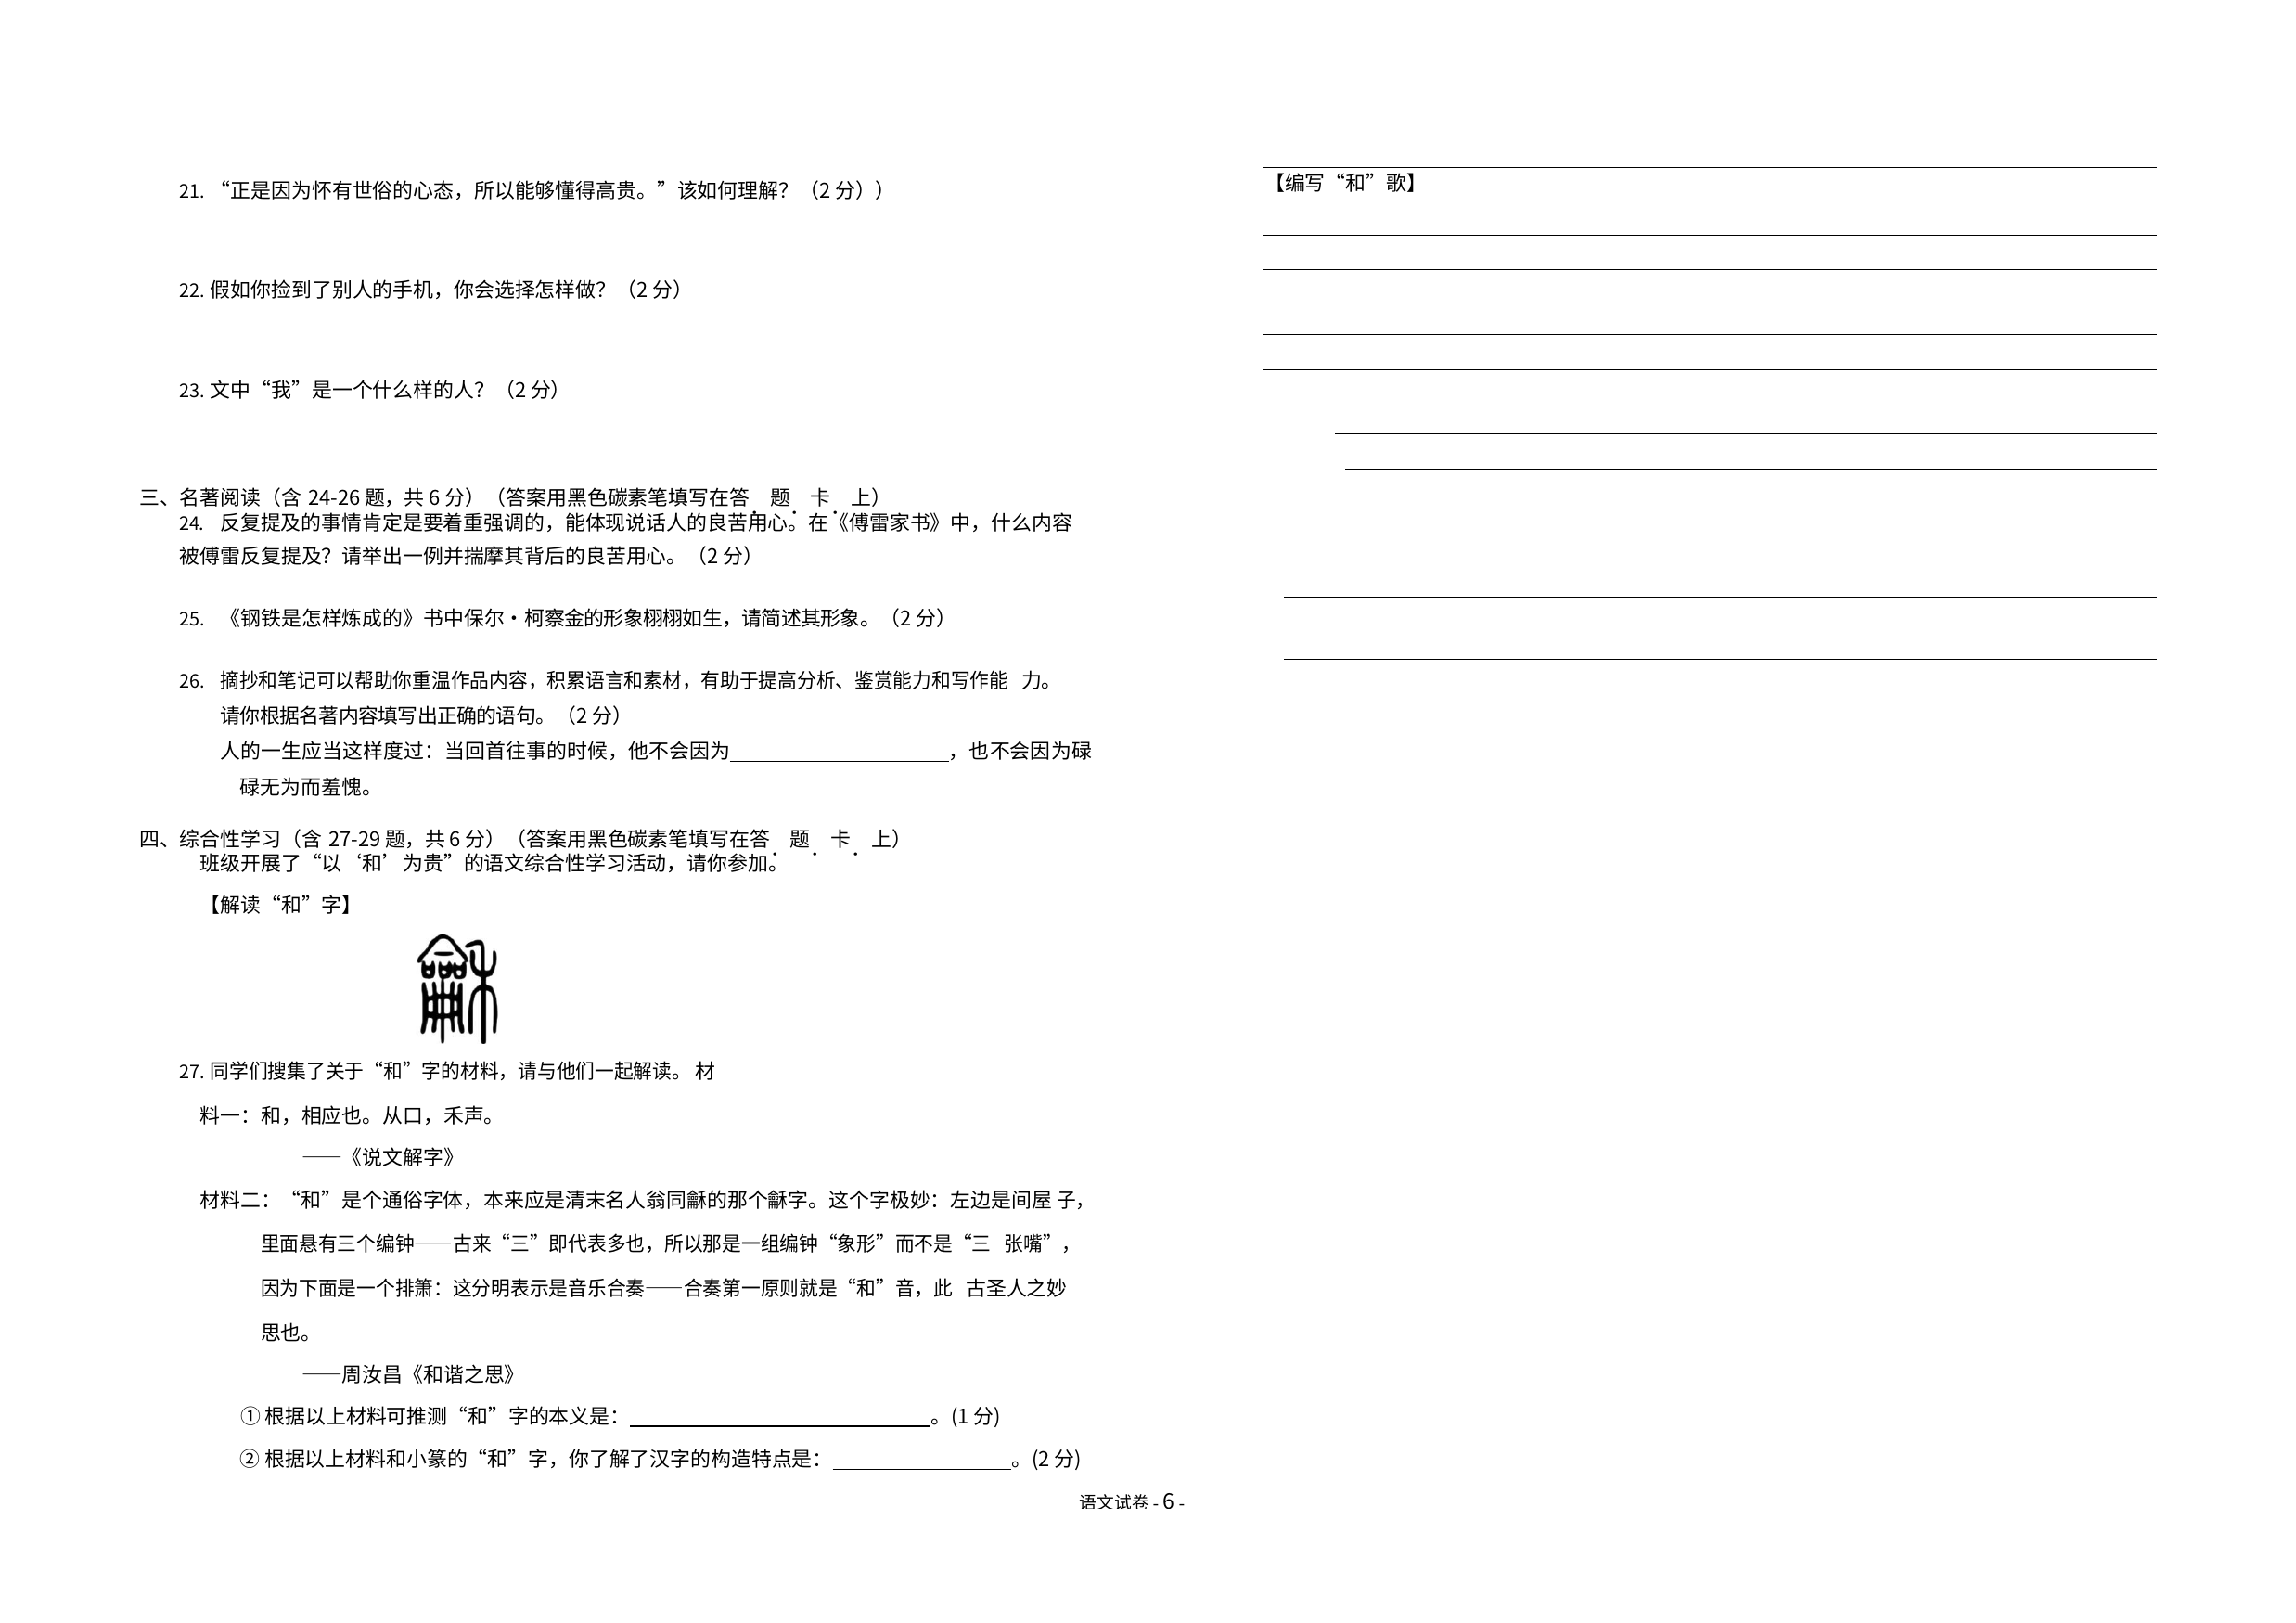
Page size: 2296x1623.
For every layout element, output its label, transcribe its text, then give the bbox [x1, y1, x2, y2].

text ①根据以上材料可推测“和”字的本义是： 。(1 分) [240, 1400, 1117, 1430]
text 【编写“和”歌】 [1264, 143, 2168, 197]
text 人的一生应当这样度过：当回首往事的时候，他不会因为 ，也不会因为碌碌无为而羞愧。 [220, 735, 1105, 800]
text 四、综合性学习（含27-29 题，共6分）（答案用黑色碳素笔填写在答．题．卡．上） [139, 822, 1117, 853]
picture [416, 934, 499, 1044]
list 文中“我”是一个什么样的人？（2 分） [180, 374, 1117, 404]
text ——周汝昌《和谐之思》 [301, 1361, 1117, 1387]
list 假如你捡到了别人的手机，你会选择怎样做？（2 分） [180, 274, 1117, 303]
list “正是因为怀有世俗的心态，所以能够懂得高贵。”该如何理解？（2 分）） [180, 174, 1117, 203]
list 摘抄和笔记可以帮助你重温作品内容，积累语言和素材，有助于提高分析、鉴赏能力和写作能 力。请你根据名著内容填写出正确的语句。（2 分） [179, 664, 1065, 729]
list 《钢铁是怎样炼成的》书中保尔·柯察金的形象栩栩如生，请简述其形象。（2 分） [180, 602, 1117, 631]
text 被傅雷反复提及？请举出一例并揣摩其背后的良苦用心。（2 分） [179, 540, 1117, 570]
text ②根据以上材料和小篆的“和”字，你了解了汉字的构造特点是： 。(2 分) [240, 1443, 1117, 1473]
text 三、名著阅读（含24-26 题，共6分）（答案用黑色碳素笔填写在答．题．卡．上） [139, 481, 1117, 511]
text ——《说文解字》 [301, 1144, 1117, 1170]
text 材料二：“和”是个通俗字体，本来应是清末名人翁同龢的那个龢字。这个字极妙：左边是间屋 子，里面悬有三个编钟——古来“三”即代表多也，所以那是一组编钟“象形”而不是“三 张嘴”，因为下面是一个排箫：这分明表示是音乐合奏——合奏第一原则就是“和”音，此 古圣人之妙思也。 [199, 1184, 1085, 1346]
list 反复提及的事情肯定是要着重强调的，能体现说话人的良苦用心。在《傅雷家书》中，什么内容 [179, 511, 1117, 535]
text 【解读“和”字】 [199, 889, 1117, 919]
list 同学们搜集了关于“和”字的材料，请与他们一起解读。 材料一：和，相应也。从口，禾声。 [180, 1055, 730, 1129]
text 班级开展了“以‘和’为贵”的语文综合性学习活动，请你参加。 [199, 853, 1117, 876]
